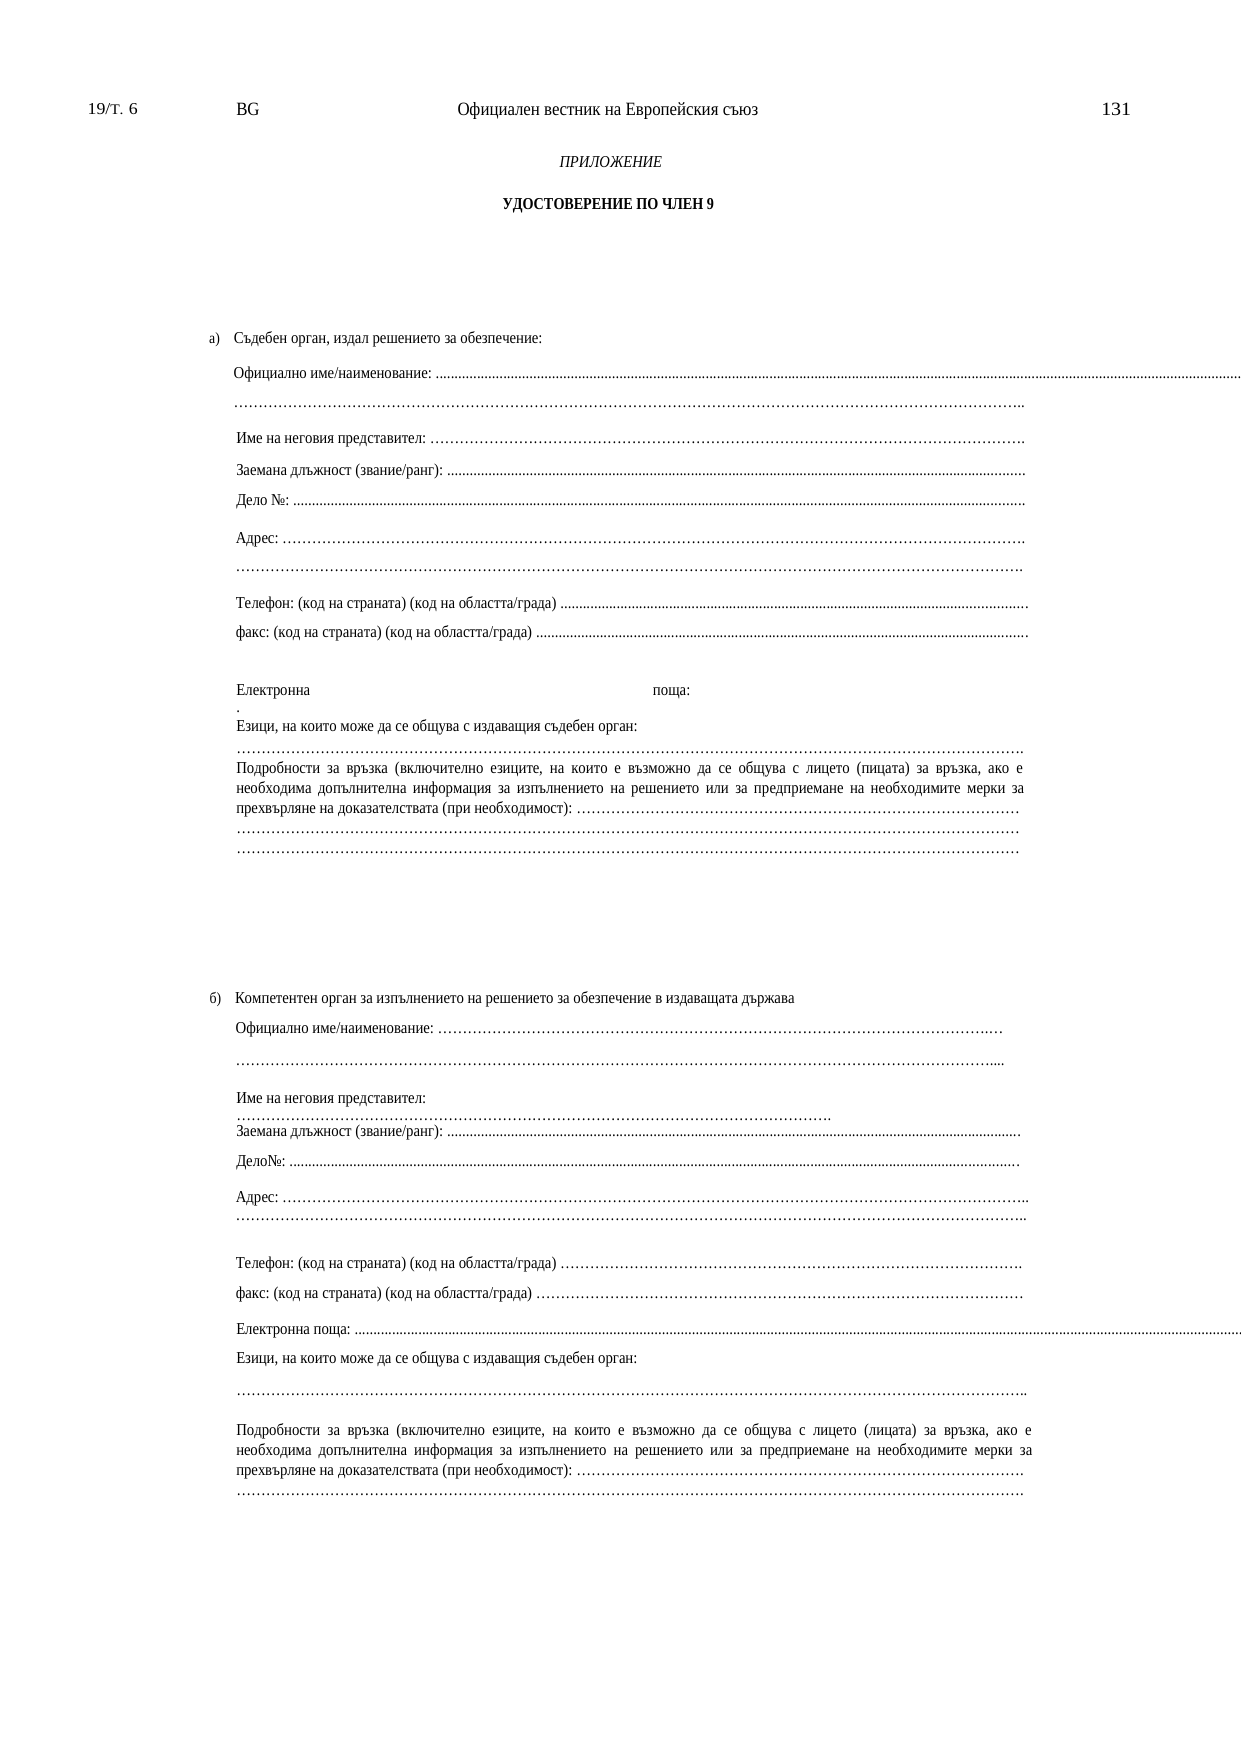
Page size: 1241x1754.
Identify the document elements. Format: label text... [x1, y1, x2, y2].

text факс: (код на страната) (код на областта/града) ……………………………………………………………………………………… [235, 1272, 1033, 1305]
text Подробности за връзка (включително езиците, на които е възможно да се общува с лицето (пицата) за връзка, ако е необходима допълнителна информация за изпълнението на решението или за предприемане на необходимите мерки за прехвърляне на доказателствата (при необходимост): ……………………………………………………………………………… [236, 758, 1025, 818]
text BG Официален вестник на Европейския съюз [236, 98, 1025, 119]
text …………………………………………………………………………………………………………………………………………….. [235, 1206, 1025, 1223]
text ПРИЛОЖЕНИЕ [559, 154, 1025, 171]
text Телефон: (код на страната) (код на областта/града) …………………………………………………………………………………. [235, 1254, 1033, 1272]
text 131 [1101, 99, 1148, 119]
text Езици, на които може да се общува с издаващия съдебен орган: [236, 1338, 1026, 1370]
text Име на неговия представител: …………………………………………………………………………………………………………. [236, 1090, 1025, 1122]
text Име на неговия представител: …………………………………………………………………………………………………………. [236, 429, 1025, 446]
text а) Съдебен орган, издал решението за обезпечение: [209, 329, 1005, 347]
text Дело№: . [236, 1140, 1025, 1173]
text Електронна поща: . [236, 1321, 1026, 1338]
text Електронна поща: . [236, 682, 1027, 716]
text Адрес: …………………………………………………………………………………………………………………………………….. [235, 1188, 1025, 1206]
text Заемана длъжност (звание/ранг): . [236, 1122, 1025, 1140]
text УДОСТОВЕРЕНИЕ ПО ЧЛЕН 9 [502, 195, 1025, 213]
text ……………………………………………………………………………………………………………………………………………. [236, 738, 1027, 757]
text Официално име/наименование: ………………………………………………………………………………………………….… ……………………………………………………………………………………………………………………………………….... [209, 1007, 1005, 1072]
text ………………………………………………………………………………………………………………………………………………………………………………………………………………………………………………………………………………………… [236, 818, 1025, 858]
text 19/Т. 6 [87, 98, 138, 118]
text Официално име/наименование: [233, 363, 1023, 382]
text Езици, на които може да се общува с издаващия съдебен орган: [236, 716, 1027, 735]
text ……………………………………………………………………………………………………………………………………………. [235, 556, 1025, 575]
text Подробности за връзка (включително езиците, на които е възможно да се общува с лицето (лицата) за връзка, ако е необходима допълнителна информация за изпълнението на решението или за предприемане на необходимите мерки за прехвърляне на доказателствата (при необходимост): ………………………………………………………………………………. [236, 1419, 1026, 1479]
text Дело №: . [236, 479, 1025, 512]
text …………………………………………………………………………………………………………………………………………….. [233, 392, 1023, 411]
text Адрес: ……………………………………………………………………………………………………………………………………. [235, 527, 1025, 547]
text ……………………………………………………………………………………………………………………………………………. [236, 1479, 1026, 1499]
text факс: (код на страната) (код на областта/града) . [235, 612, 1026, 644]
text б) Компетентен орган за изпълнението на решението за обезпечение в издаващата държава [209, 989, 1005, 1007]
text Телефон: (код на страната) (код на областта/града) . [235, 593, 1026, 612]
text …………………………………………………………………………………………………………………………………………….. [236, 1370, 1026, 1402]
text Заемана длъжност (звание/ранг): . [236, 461, 1025, 479]
